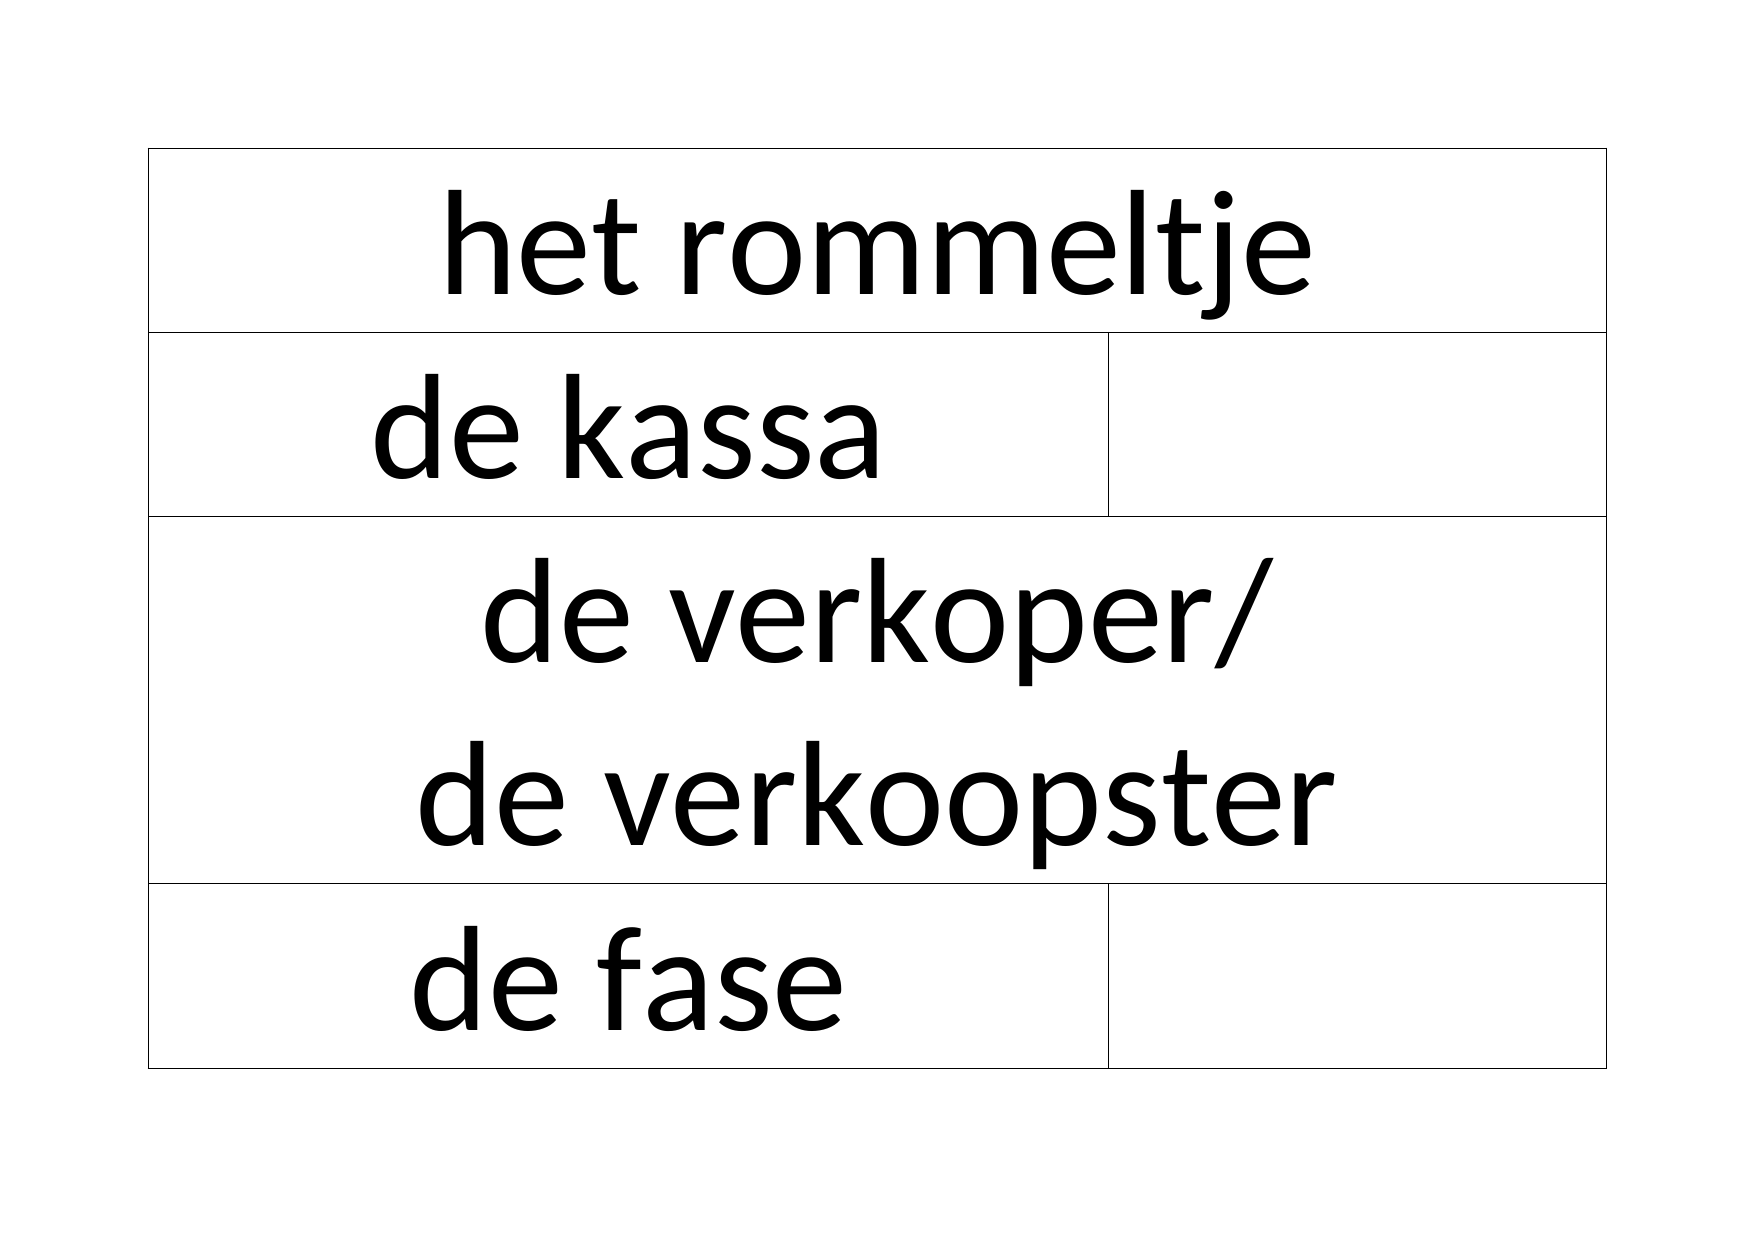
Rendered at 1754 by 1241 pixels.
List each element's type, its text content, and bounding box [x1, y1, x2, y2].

table_cell [1109, 884, 1606, 1067]
table_cell de verkoper/ de verkoopster [149, 517, 1606, 883]
table_cell [1109, 333, 1606, 516]
table_cell het rommeltje [149, 149, 1606, 332]
table_cell de fase [149, 884, 1108, 1067]
table_cell de kassa [149, 333, 1108, 516]
